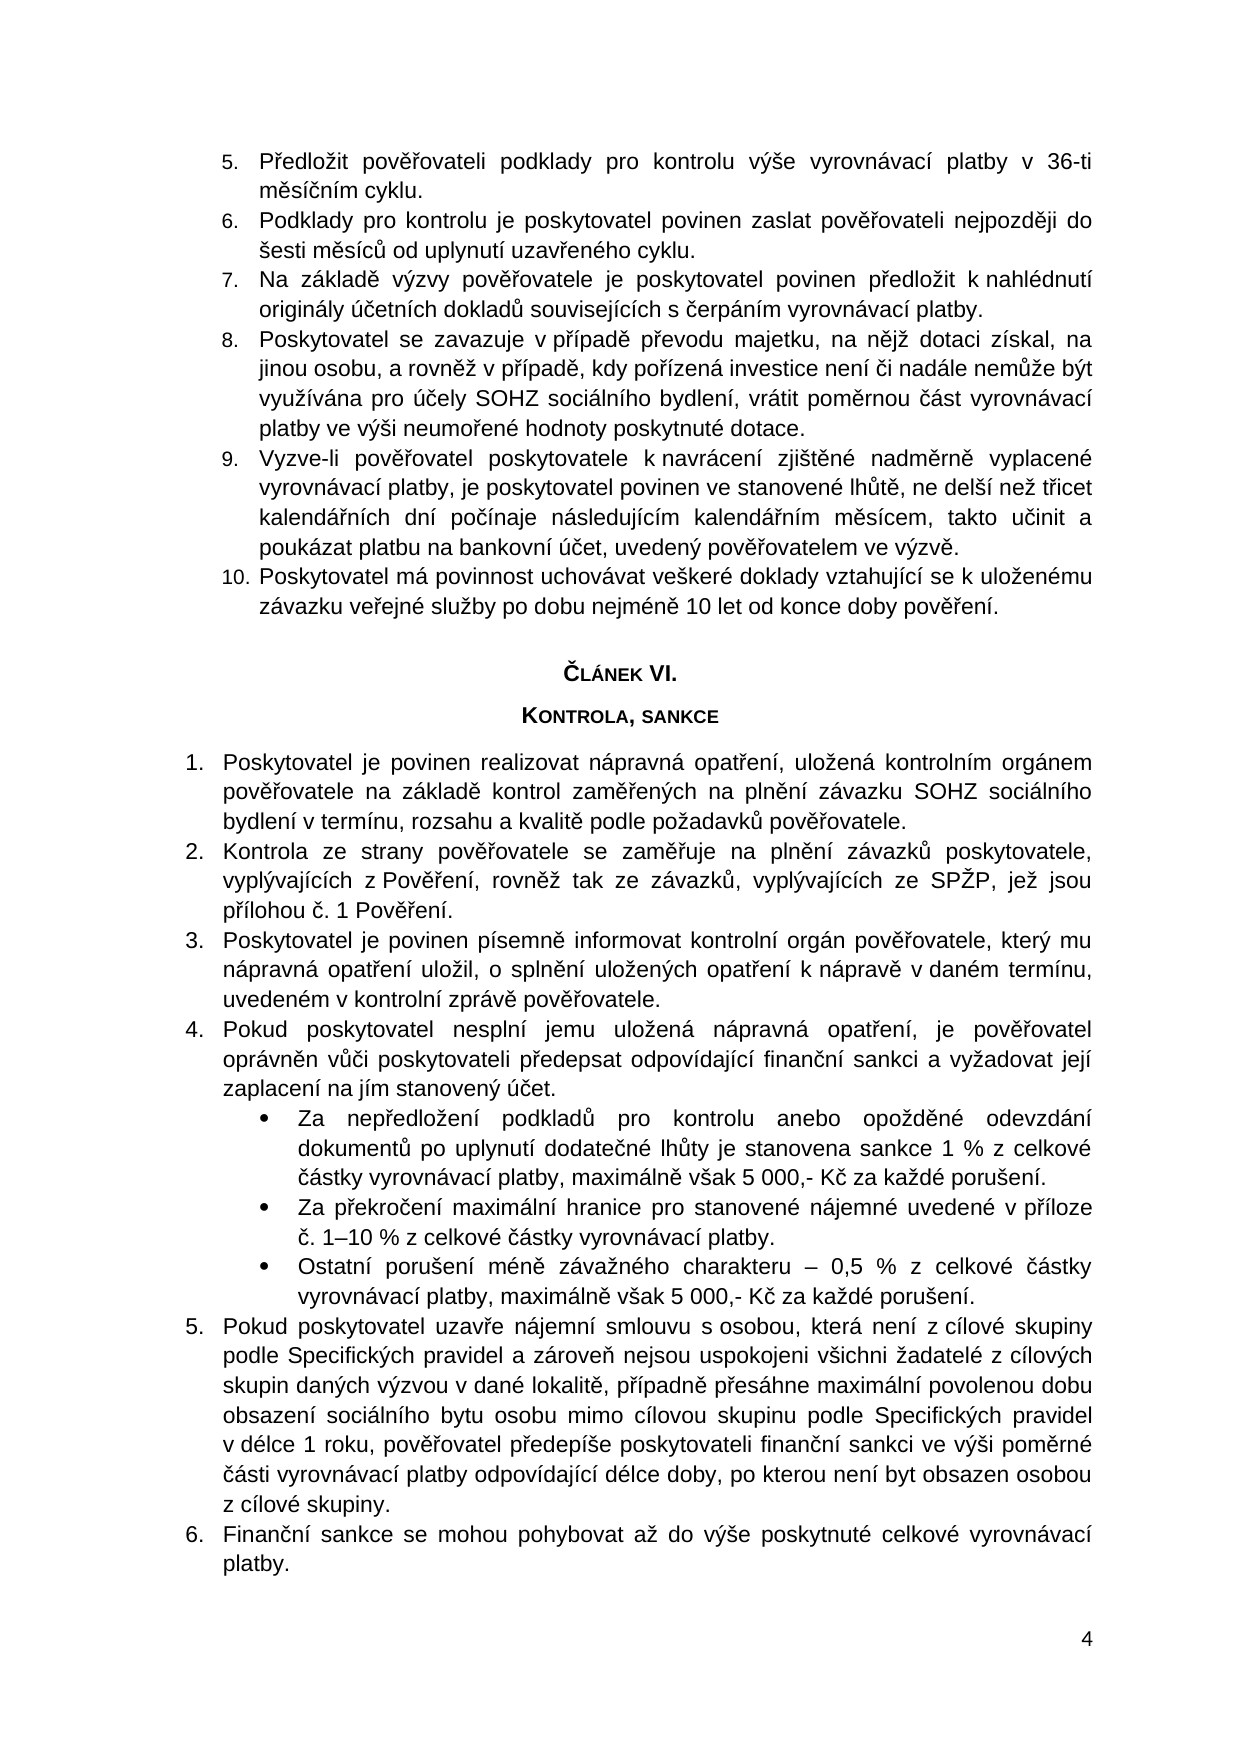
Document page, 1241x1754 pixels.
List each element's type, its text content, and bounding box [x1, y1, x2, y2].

list Pokud poskytovatel nesplní jemu uložená nápravná opatření, je pověřovatel oprávněn vůči poskytovateli předepsat odpovídající finanční sankci a vyžadovat její zaplacení na jím stanovený účet. [185, 1016, 1093, 1102]
list Ostatní porušení méně závažného charakteru – 0,5 % z celkové částky vyrovnávací platby, maximálně však 5 000,- Kč za každé porušení. [260, 1253, 1093, 1309]
text Článek VI. [148, 660, 1093, 686]
list Poskytovatel se zavazuje v případě převodu majetku, na nějž dotaci získal, na jinou osobu, a rovněž v případě, kdy pořízená investice není či nadále nemůže být využívána pro účely SOHZ sociálního bydlení, vrátit poměrnou část vyrovnávací platby ve výši neumořené hodnoty poskytnuté dotace. [221, 326, 1093, 441]
list Za nepředložení podkladů pro kontrolu anebo opožděné odevzdání dokumentů po uplynutí dodatečné lhůty je stanovena sankce 1 % z celkové částky vyrovnávací platby, maximálně však 5 000,- Kč za každé porušení. [260, 1105, 1093, 1191]
text Kontrola, sankce [148, 702, 1093, 729]
list Finanční sankce se mohou pohybovat až do výše poskytnuté celkové vyrovnávací platby. [185, 1521, 1093, 1577]
list Poskytovatel je povinen písemně informovat kontrolní orgán pověřovatele, který mu nápravná opatření uložil, o splnění uložených opatření k nápravě v daném termínu, uvedeném v kontrolní zprávě pověřovatele. [185, 927, 1093, 1012]
list Za překročení maximální hranice pro stanovené nájemné uvedené v příloze č. 1–10 % z celkové částky vyrovnávací platby. [260, 1194, 1093, 1250]
list Předložit pověřovateli podklady pro kontrolu výše vyrovnávací platby v 36-ti měsíčním cyklu. [221, 148, 1093, 204]
list Kontrola ze strany pověřovatele se zaměřuje na plnění závazků poskytovatele, vyplývajících z Pověření, rovněž tak ze závazků, vyplývajících ze SPŽP, jež jsou přílohou č. 1 Pověření. [185, 838, 1093, 923]
list Poskytovatel je povinen realizovat nápravná opatření, uložená kontrolním orgánem pověřovatele na základě kontrol zaměřených na plnění závazku SOHZ sociálního bydlení v termínu, rozsahu a kvalitě podle požadavků pověřovatele. [185, 749, 1093, 834]
list Na základě výzvy pověřovatele je poskytovatel povinen předložit k nahlédnutí originály účetních dokladů souvisejících s čerpáním vyrovnávací platby. [221, 266, 1093, 322]
list Poskytovatel má povinnost uchovávat veškeré doklady vztahující se k uloženému závazku veřejné služby po dobu nejméně 10 let od konce doby pověření. [221, 563, 1093, 619]
list Pokud poskytovatel uzavře nájemní smlouvu s osobou, která není z cílové skupiny podle Specifických pravidel a zároveň nejsou uspokojeni všichni žadatelé z cílových skupin daných výzvou v dané lokalitě, případně přesáhne maximální povolenou dobu obsazení sociálního bytu osobu mimo cílovou skupinu podle Specifických pravidel v délce 1 roku, pověřovatel předepíše poskytovateli finanční sankci ve výši poměrné části vyrovnávací platby odpovídající délce doby, po kterou není byt obsazen osobou z cílové skupiny. [185, 1313, 1093, 1517]
list Podklady pro kontrolu je poskytovatel povinen zaslat pověřovateli nejpozději do šesti měsíců od uplynutí uzavřeného cyklu. [221, 207, 1093, 263]
list Vyzve-li pověřovatel poskytovatele k navrácení zjištěné nadměrně vyplacené vyrovnávací platby, je poskytovatel povinen ve stanovené lhůtě, ne delší než třicet kalendářních dní počínaje následujícím kalendářním měsícem, takto učinit a poukázat platbu na bankovní účet, uvedený pověřovatelem ve výzvě. [221, 444, 1093, 560]
